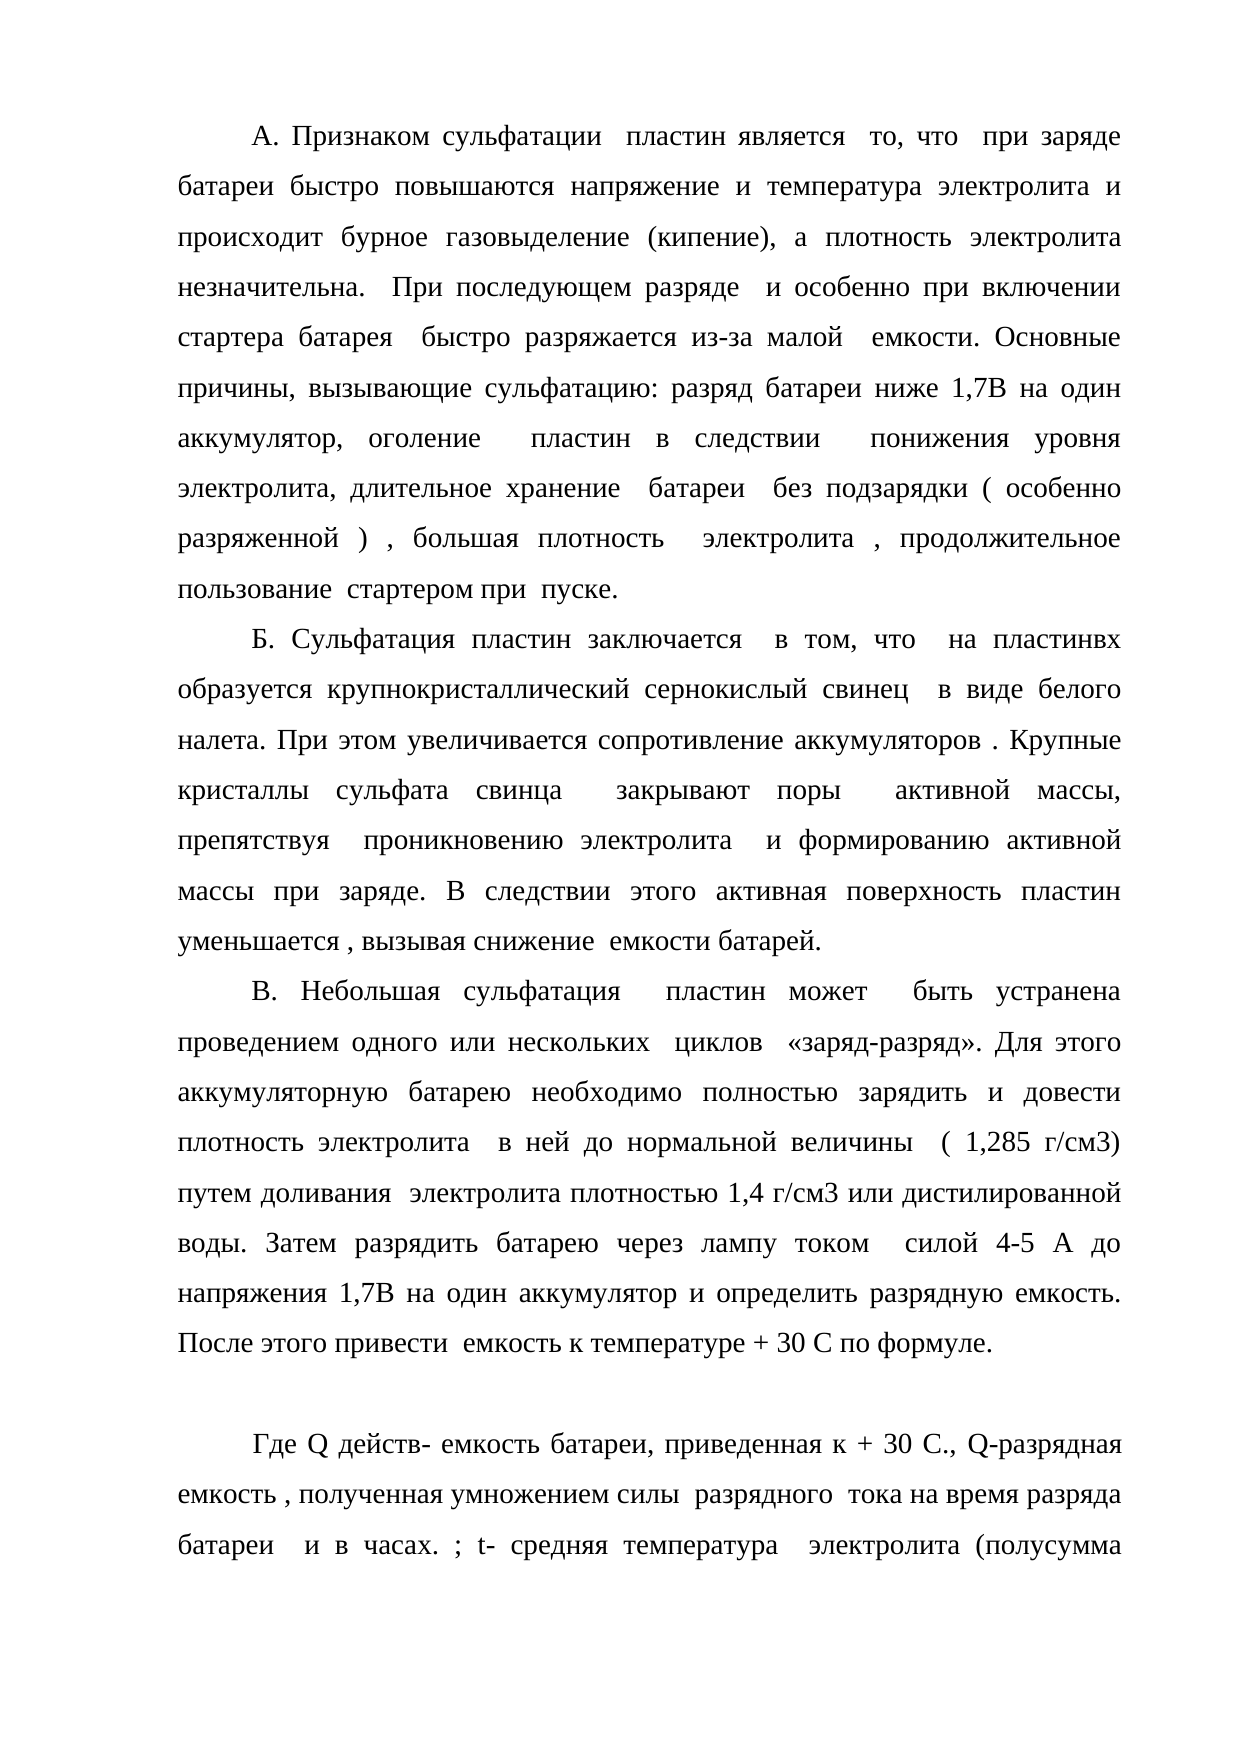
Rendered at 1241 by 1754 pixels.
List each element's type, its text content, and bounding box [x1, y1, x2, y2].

subtitle Б. Сульфатация пластин заключается в том, что на пластинвх образуется крупнокристаллический сернокислый свинец в виде белого налета. При этом увеличивается сопротивление аккумуляторов . Крупные кристаллы сульфата свинца закрывают поры активной массы, препятствуя проникновению электролита и формированию активной массы при заряде. В следствии этого активная поверхность пластин уменьшается , вызывая снижение емкости батарей. [177, 621, 1122, 957]
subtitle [177, 1426, 1122, 1560]
subtitle А. Признаком сульфатации пластин является то, что при заряде батареи быстро повышаются напряжение и температура электролита и происходит бурное газовыделение (кипение), а плотность электролита незначительна. При последующем разряде и особенно при включении стартера батарея быстро разряжается из-за малой емкости. Основные причины, вызывающие сульфатацию: разряд батареи ниже 1,7В на один аккумулятор, оголение пластин в следствии понижения уровня электролита, длительное хранение батареи без подзарядки ( особенно разряженной ) , большая плотность электролита , продолжительное пользование стартером при пуске. [177, 118, 1122, 604]
subtitle В. Небольшая сульфатация пластин может быть устранена проведением одного или нескольких циклов «заряд-разряд». Для этого аккумуляторную батарею необходимо полностью зарядить и довести плотность электролита в ней до нормальной величины ( 1,285 г/см3) путем доливания электролита плотностью 1,4 г/см3 или дистилированной воды. Затем разрядить батарею через лампу током силой 4-5 А до напряжения 1,7В на один аккумулятор и определить разрядную емкость. После этого привести емкость к температуре + 30 С по формуле. [177, 973, 1122, 1359]
